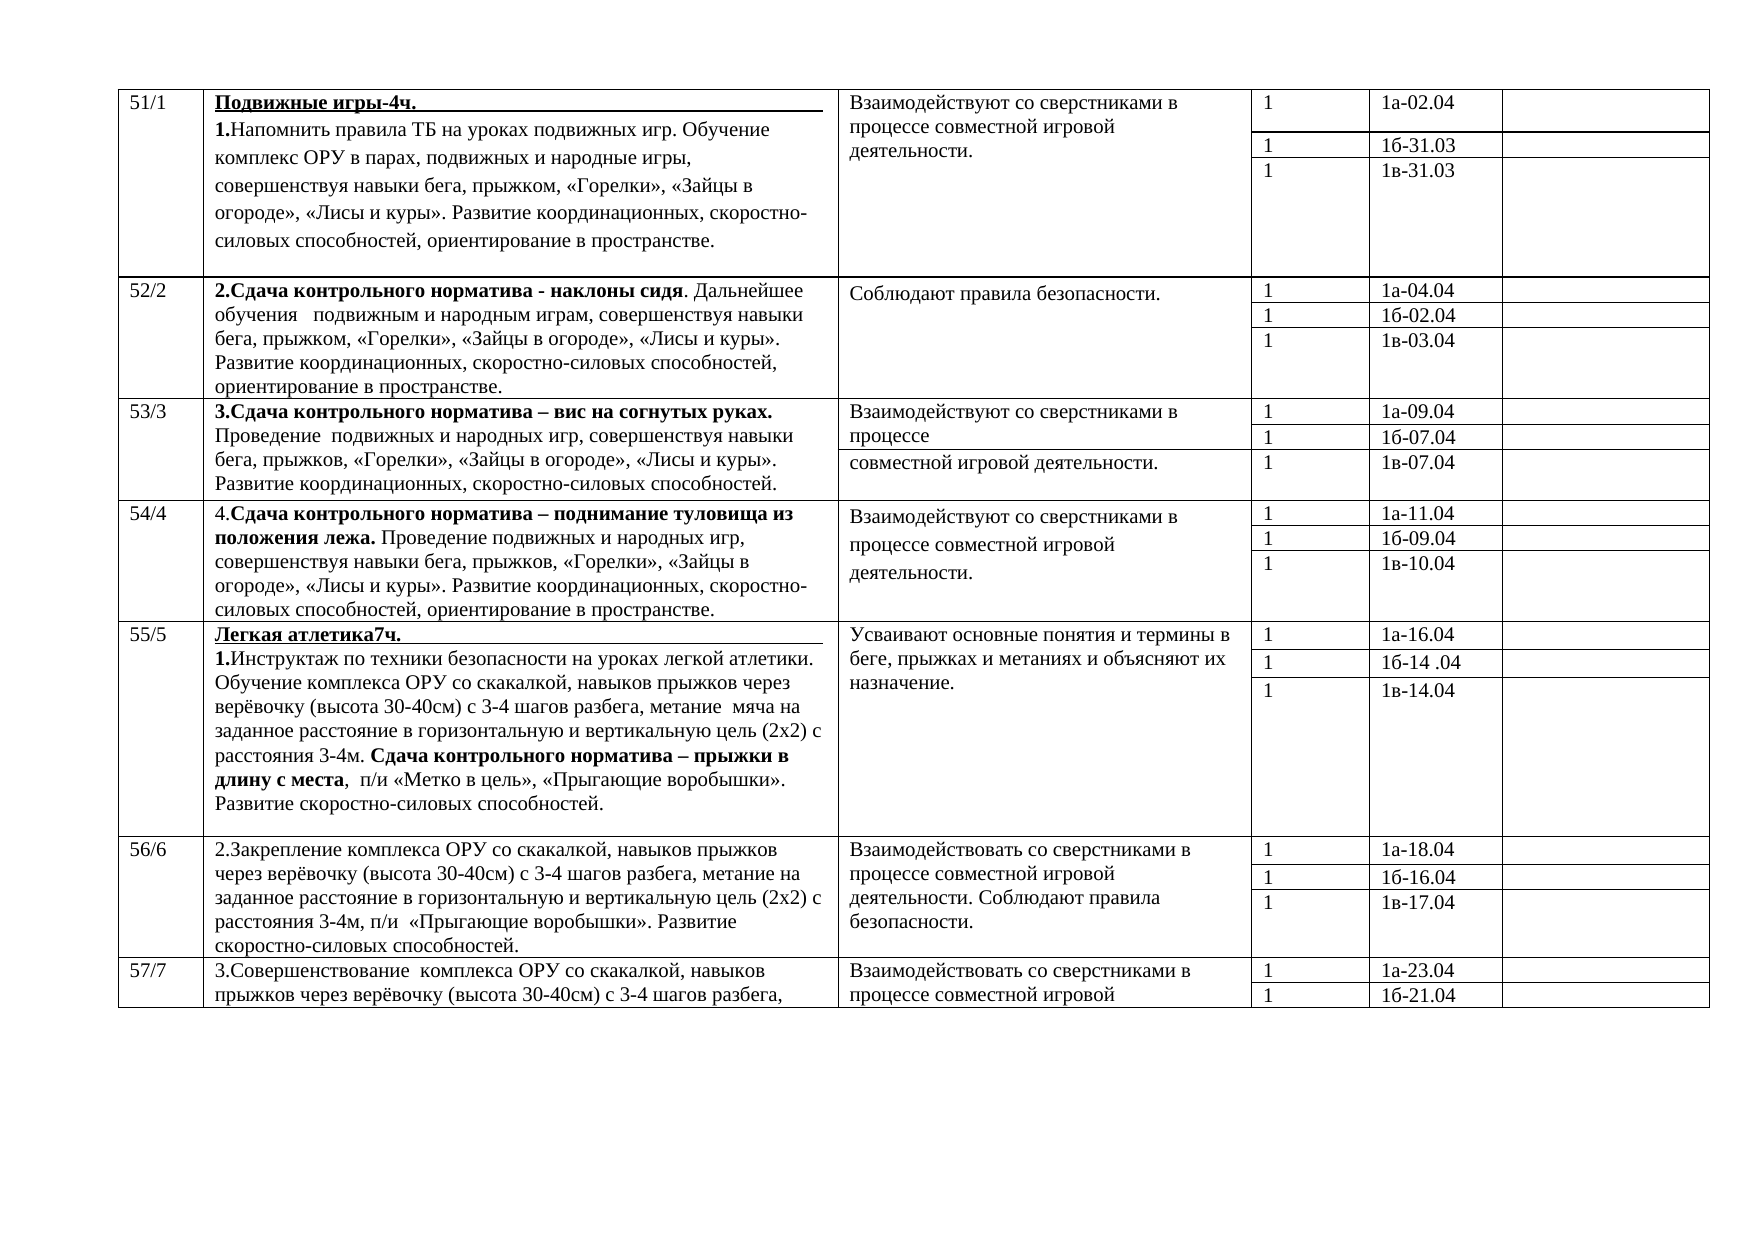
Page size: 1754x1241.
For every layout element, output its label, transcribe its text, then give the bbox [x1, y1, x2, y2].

table_cell 1а-18.04 [1370, 837, 1502, 864]
table_cell [1503, 158, 1709, 276]
table_cell 1а-23.04 [1370, 958, 1502, 982]
table_cell Соблюдают правила безопасности. [839, 278, 1251, 398]
table_cell 1б-07.04 [1370, 425, 1502, 449]
table_cell [1503, 501, 1709, 525]
table_cell 1б-09.04 [1370, 526, 1502, 550]
table_cell [1503, 983, 1709, 1007]
table_cell 1 [1252, 551, 1369, 621]
table_cell 1в-07.04 [1370, 450, 1502, 500]
table_cell 3.Совершенствование комплекса ОРУ со скакалкой, навыков прыжков через верёвочку (высота 30-40см) с 3-4 шагов разбега, метание на заданное расстояние в горизонтальную и вертикальную цель (2х2) с расстояния 3-4м, п/и «Прыгающие воробышки». Развитие скоростно-силовых способностей. [204, 958, 838, 1007]
table_cell 1б-02.04 [1370, 303, 1502, 327]
table_cell 1 [1252, 425, 1369, 449]
table_cell совместной игровой деятельности. [839, 450, 1251, 500]
table_cell 3.Сдача контрольного норматива – вис на согнутых руках. Проведение подвижных и народных игр, совершенствуя навыки бега, прыжков, «Горелки», «Зайцы в огороде», «Лисы и куры». Развитие координационных, скоростно-силовых способностей. [204, 399, 838, 500]
table_cell [1503, 622, 1709, 648]
table_cell [1503, 837, 1709, 864]
table_cell 1в-03.04 [1370, 328, 1502, 398]
table_cell [1503, 399, 1709, 424]
table_cell 4.Сдача контрольного норматива – поднимание туловища из положения лежа. Проведение подвижных и народных игр, совершенствуя навыки бега, прыжков, «Горелки», «Зайцы в огороде», «Лисы и куры». Развитие координационных, скоростно-силовых способностей, ориентирование в пространстве. [204, 501, 838, 621]
table_cell 1 [1252, 158, 1369, 276]
table_cell 1 [1252, 958, 1369, 982]
table_cell [1503, 328, 1709, 398]
table_cell 1а-16.04 [1370, 622, 1502, 648]
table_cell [839, 958, 1251, 1007]
table_cell 54/4 [119, 501, 203, 621]
table_cell 1б-31.03 [1370, 133, 1502, 157]
table_cell 1 [1252, 678, 1369, 836]
table_cell [1503, 425, 1709, 449]
table_cell 1в-17.04 [1370, 890, 1502, 957]
table_cell 1 [1252, 399, 1369, 424]
table_cell Взаимодействуют со сверстниками в процессе совместной игровой деятельности. [839, 501, 1251, 621]
table_cell 1в-14.04 [1370, 678, 1502, 836]
table_cell 2.Сдача контрольного норматива - наклоны сидя. Дальнейшее обучения подвижным и народным играм, совершенствуя навыки бега, прыжком, «Горелки», «Зайцы в огороде», «Лисы и куры». Развитие координационных, скоростно-силовых способностей, ориентирование в пространстве. [204, 278, 838, 398]
table_cell [1503, 865, 1709, 889]
table_cell 1 [1252, 303, 1369, 327]
table_cell 1 [1252, 890, 1369, 957]
table_cell 1в-31.03 [1370, 158, 1502, 276]
table_cell [1503, 303, 1709, 327]
table_cell Легкая атлетика7ч. 1.Инструктаж по техники безопасности на уроках легкой атлетики. Обучение комплекса ОРУ со скакалкой, навыков прыжков через верёвочку (высота 30-40см) с 3-4 шагов разбега, метание мяча на заданное расстояние в горизонтальную и вертикальную цель (2х2) с расстояния 3-4м. Сдача контрольного норматива – прыжки в длину с места, п/и «Метко в цель», «Прыгающие воробышки». Развитие скоростно-силовых способностей. [204, 622, 838, 836]
table_cell [1503, 890, 1709, 957]
table_cell 1 [1252, 133, 1369, 157]
table_cell 1 [1252, 983, 1369, 1007]
table_cell 1а-02.04 [1370, 90, 1502, 131]
table_cell 53/3 [119, 399, 203, 500]
table_cell 1 [1252, 328, 1369, 398]
table_cell 1 [1252, 865, 1369, 889]
table_cell 1а-09.04 [1370, 399, 1502, 424]
table_cell [1503, 133, 1709, 157]
table_cell [1503, 526, 1709, 550]
table_cell [1503, 278, 1709, 302]
table_cell 55/5 [119, 622, 203, 836]
table_cell 1в-10.04 [1370, 551, 1502, 621]
table_cell 1 [1252, 278, 1369, 302]
table_cell 1б-21.04 [1370, 983, 1502, 1007]
table_cell Усваивают основные понятия и термины в беге, прыжках и метаниях и объясняют их назначение. [839, 622, 1251, 836]
table_cell 1 [1252, 526, 1369, 550]
table_cell 1 [1252, 837, 1369, 864]
table_cell 52/2 [119, 278, 203, 398]
table_cell [1503, 450, 1709, 500]
table_cell 56/6 [119, 837, 203, 957]
table_cell 1 [1252, 501, 1369, 525]
table_cell 1 [1252, 450, 1369, 500]
table_cell [1503, 90, 1709, 131]
table_cell 57/7 [119, 958, 203, 1007]
table_cell 1 [1252, 622, 1369, 648]
table_cell Взаимодействуют со сверстниками в процессе [839, 399, 1251, 449]
table_cell 1б-14 .04 [1370, 650, 1502, 677]
table_cell [1503, 551, 1709, 621]
table_cell 2.Закрепление комплекса ОРУ со скакалкой, навыков прыжков через верёвочку (высота 30-40см) с 3-4 шагов разбега, метание на заданное расстояние в горизонтальную и вертикальную цель (2х2) с расстояния 3-4м, п/и «Прыгающие воробышки». Развитие скоростно-силовых способностей. [204, 837, 838, 957]
table_cell [1503, 650, 1709, 677]
table_cell 1б-16.04 [1370, 865, 1502, 889]
table_cell 51/1 [119, 90, 203, 276]
table_cell [1503, 958, 1709, 982]
table_cell Взаимодействуют со сверстниками в процессе совместной игровой деятельности. [839, 90, 1251, 276]
table_cell Подвижные игры-4ч. 1.Напомнить правила ТБ на уроках подвижных игр. Обучение комплекс ОРУ в парах, подвижных и народные игры, совершенствуя навыки бега, прыжком, «Горелки», «Зайцы в огороде», «Лисы и куры». Развитие координационных, скоростно-силовых способностей, ориентирование в пространстве. [204, 90, 838, 276]
table_cell 1 [1252, 90, 1369, 131]
table_cell 1 [1252, 650, 1369, 677]
table_cell 1а-11.04 [1370, 501, 1502, 525]
table_cell Взаимодействовать со сверстниками в процессе совместной игровой деятельности. Соблюдают правила безопасности. [839, 837, 1251, 957]
table_cell 1а-04.04 [1370, 278, 1502, 302]
table_cell [1503, 678, 1709, 836]
